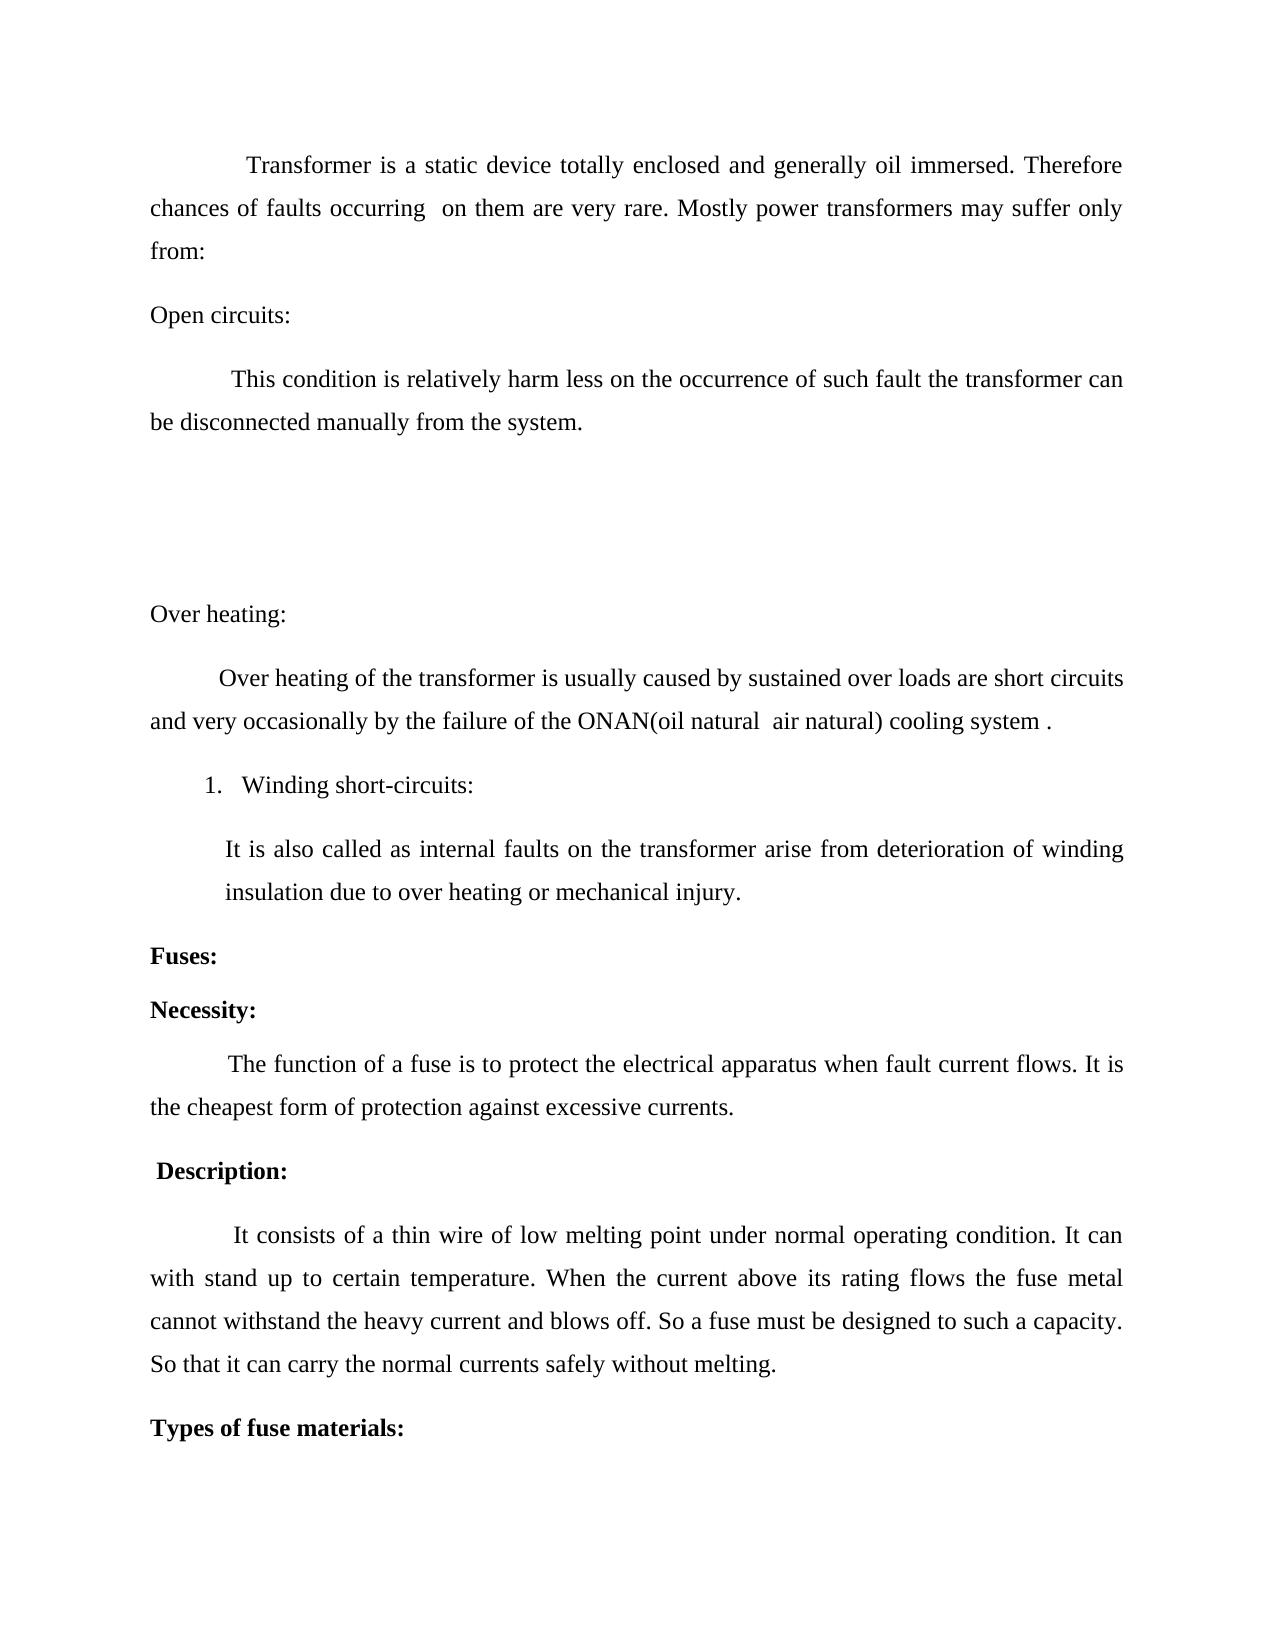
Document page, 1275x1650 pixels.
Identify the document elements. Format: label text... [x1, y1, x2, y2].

text Types of fuse materials: [150, 1413, 1125, 1442]
text It is also called as internal faults on the transformer arise from deterioration of winding insulation due to over heating or mechanical injury. [225, 834, 1125, 906]
text Over heating: [150, 599, 1125, 628]
text It consists of a thin wire of low melting point under normal operating condition. It can with stand up to certain temperature. When the current above its rating flows the fuse metal cannot withstand the heavy current and blows off. So a fuse must be designed to such a capacity. So that it can carry the normal currents safely without melting. [150, 1220, 1125, 1378]
text The function of a fuse is to protect the electrical apparatus when fault current flows. It is the cheapest form of protection against excessive currents. [150, 1049, 1125, 1121]
text Fuses: [150, 941, 1125, 970]
text Necessity: [150, 995, 1125, 1024]
text Transformer is a static device totally enclosed and generally oil immersed. Therefore chances of faults occurring on them are very rare. Mostly power transformers may suffer only from: [150, 150, 1125, 265]
text Open circuits: [150, 300, 1125, 329]
text This condition is relatively harm less on the occurrence of such fault the transformer can be disconnected manually from the system. [150, 364, 1125, 436]
list Winding short-circuits: [204, 770, 1125, 799]
text Over heating of the transformer is usually caused by sustained over loads are short circuits and very occasionally by the failure of the ONAN(oil natural air natural) cooling system . [150, 663, 1125, 735]
text Description: [150, 1156, 1125, 1185]
